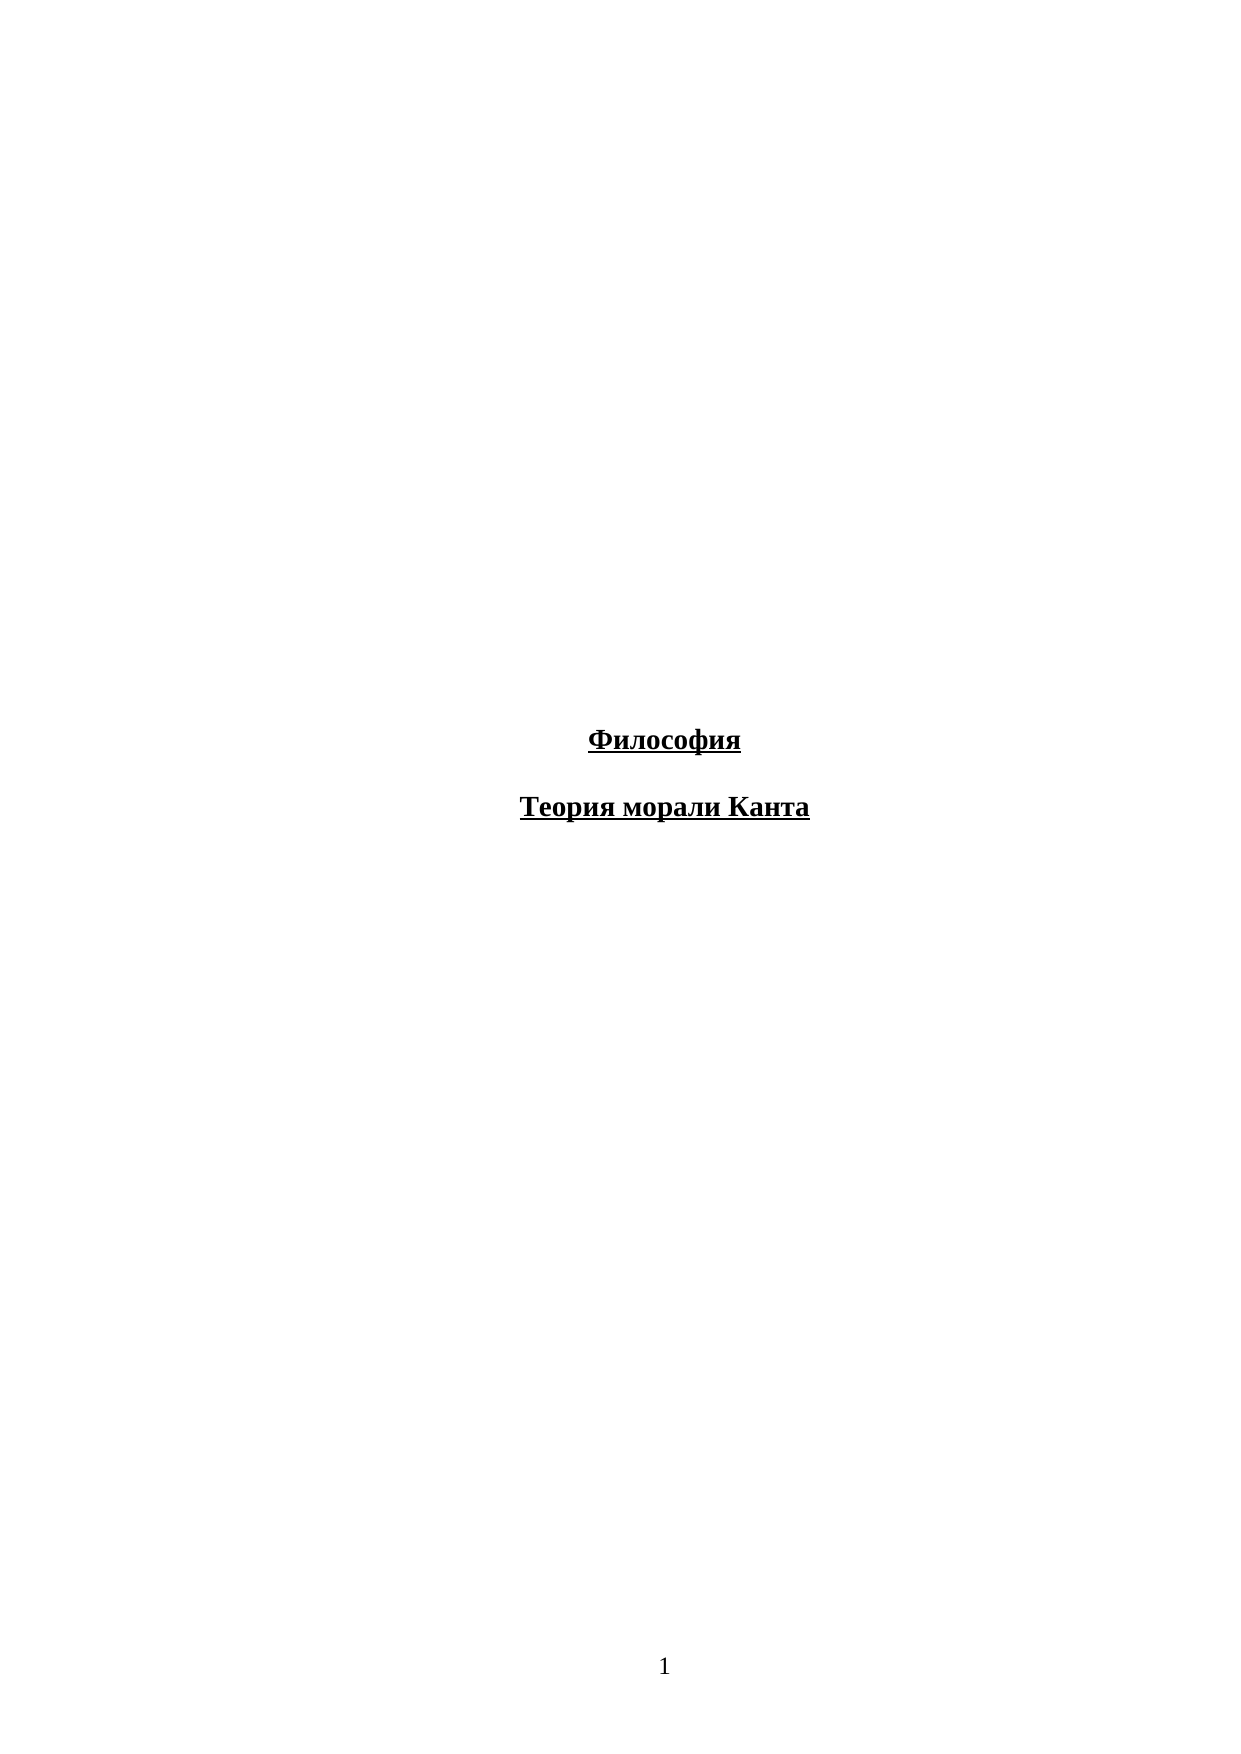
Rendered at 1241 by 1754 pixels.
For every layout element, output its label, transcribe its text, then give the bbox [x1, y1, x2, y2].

text Теория морали Канта [177, 789, 1152, 822]
text Философия [177, 722, 1152, 755]
